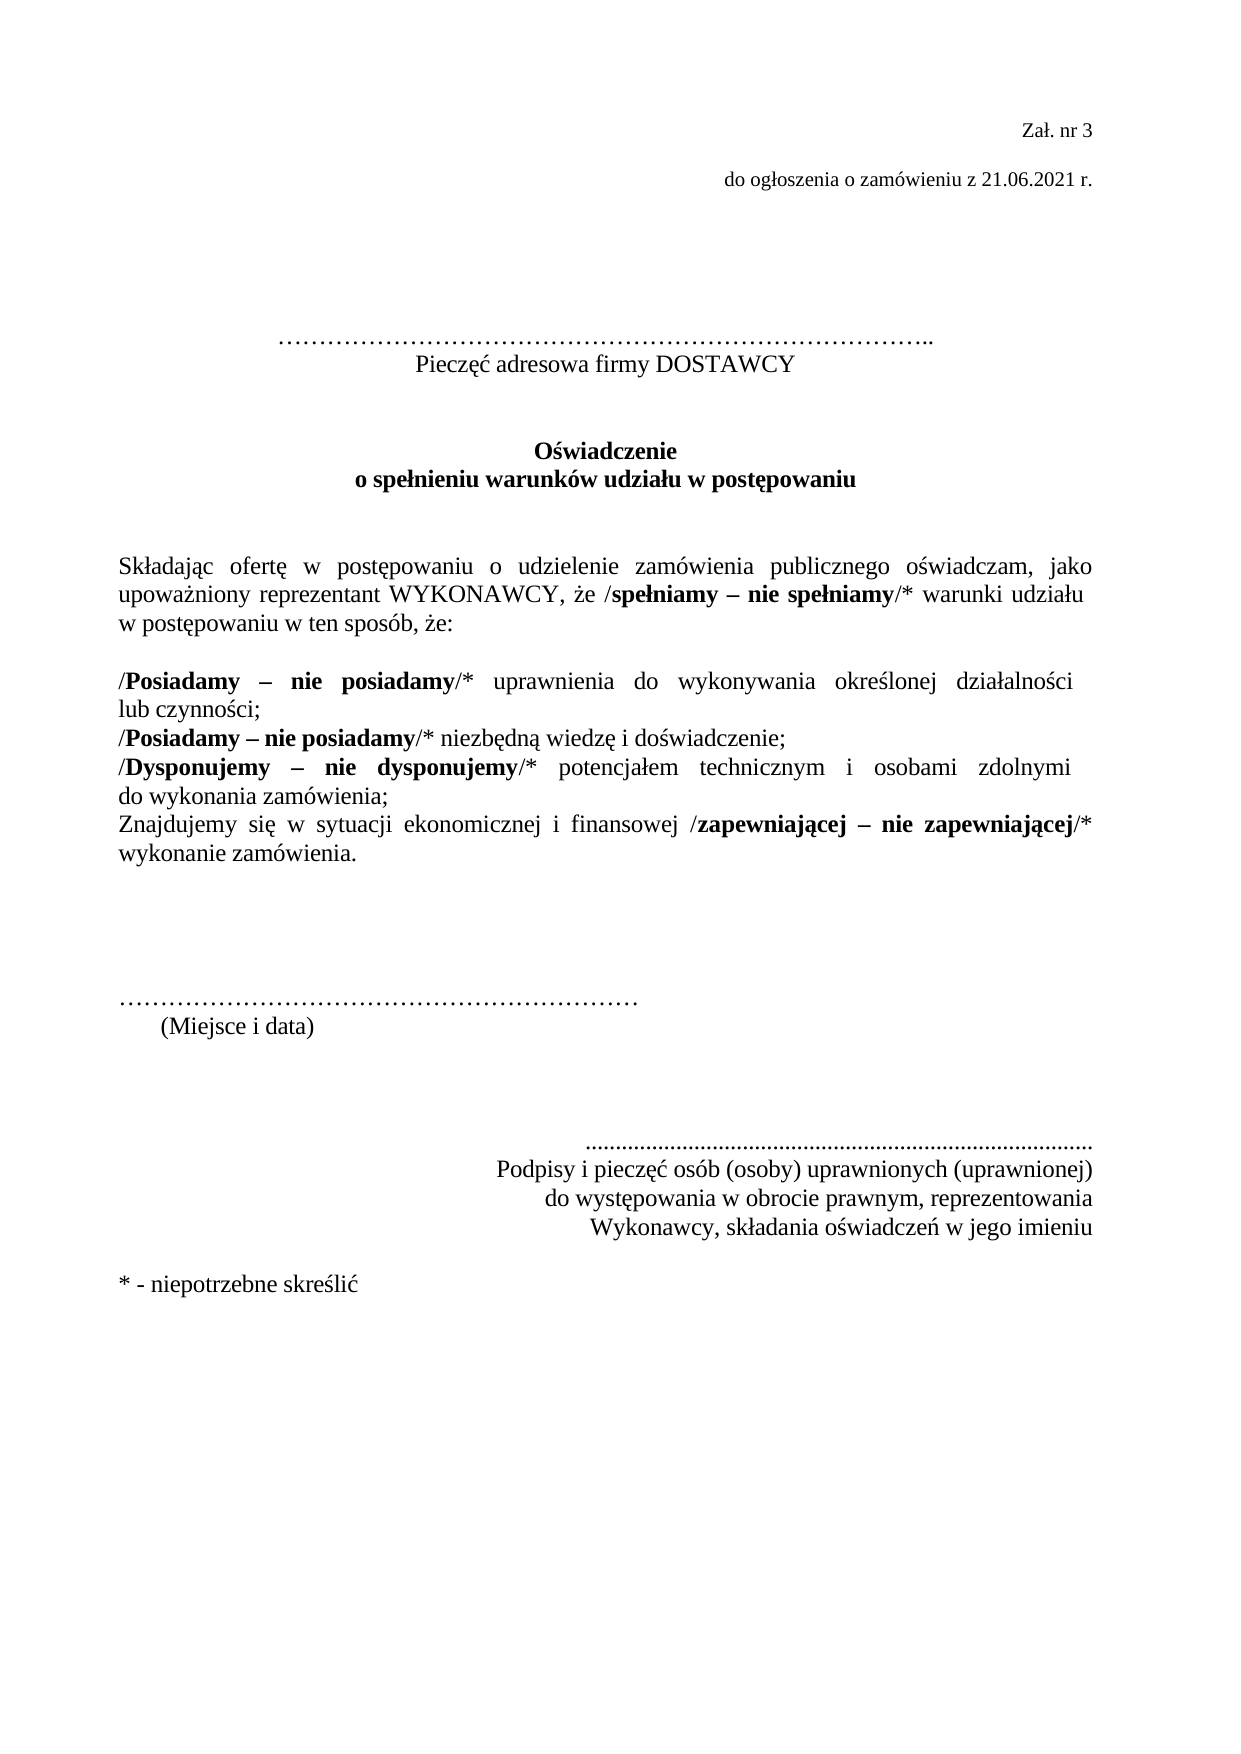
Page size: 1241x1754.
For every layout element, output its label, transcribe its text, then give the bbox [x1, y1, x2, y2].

text Wykonawcy, składania oświadczeń w jego imieniu [118, 1212, 1093, 1241]
text ……………………………………………………… [118, 982, 1093, 1011]
text /Posiadamy – nie posiadamy/* niezbędną wiedzę i doświadczenie; [118, 723, 1093, 752]
text Znajdujemy się w sytuacji ekonomicznej i finansowej /zapewniającej – nie zapewniającej/* wykonanie zamówienia. [118, 809, 1093, 867]
text Oświadczenie [118, 436, 1093, 464]
text /Posiadamy – nie posiadamy/* uprawnienia do wykonywania określonej działalności lub czynności; [118, 666, 1093, 723]
text .................................................................................... [118, 1126, 1093, 1154]
text o spełnieniu warunków udziału w postępowaniu [118, 464, 1093, 493]
text Podpisy i pieczęć osób (osoby) uprawnionych (uprawnionej) [118, 1154, 1093, 1183]
text Zał. nr 3 [118, 118, 1093, 142]
text (Miejsce i data) [118, 1011, 1093, 1039]
text do występowania w obrocie prawnym, reprezentowania [118, 1183, 1093, 1212]
text do ogłoszenia o zamówieniu z 21.06.2021 r. [118, 167, 1093, 191]
text Pieczęć adresowa firmy DOSTAWCY [118, 349, 1093, 378]
text * - niepotrzebne skreślić [118, 1269, 1093, 1298]
text Składając ofertę w postępowaniu o udzielenie zamówienia publicznego oświadczam, jako upoważniony reprezentant WYKONAWCY, że /spełniamy – nie spełniamy/* warunki udziału w postępowaniu w ten sposób, że: [118, 551, 1093, 637]
text …………………………………………………………………….. [118, 321, 1093, 349]
text /Dysponujemy – nie dysponujemy/* potencjałem technicznym i osobami zdolnymi do wykonania zamówienia; [118, 752, 1093, 809]
